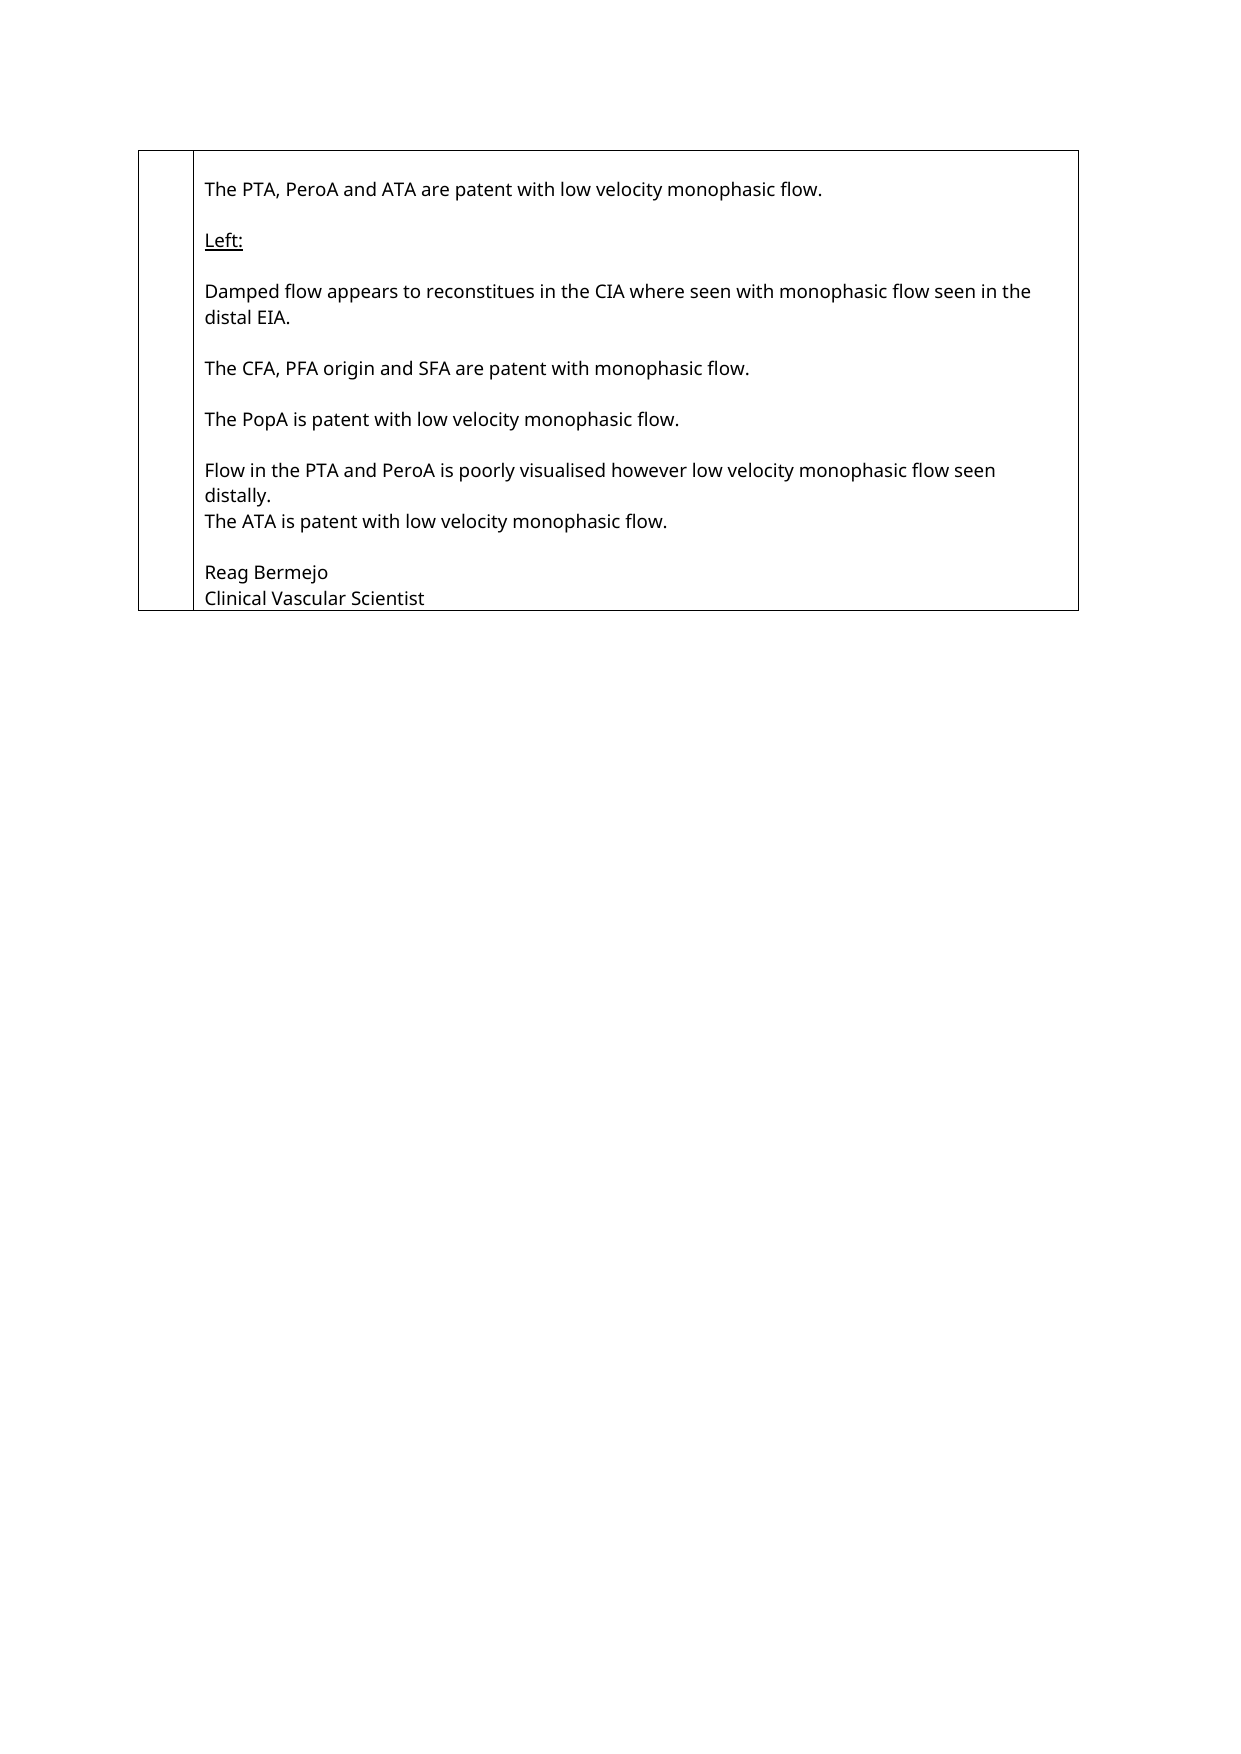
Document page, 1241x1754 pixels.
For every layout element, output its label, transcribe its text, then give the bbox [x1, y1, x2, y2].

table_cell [194, 151, 1078, 610]
table_cell 25 [139, 151, 193, 610]
